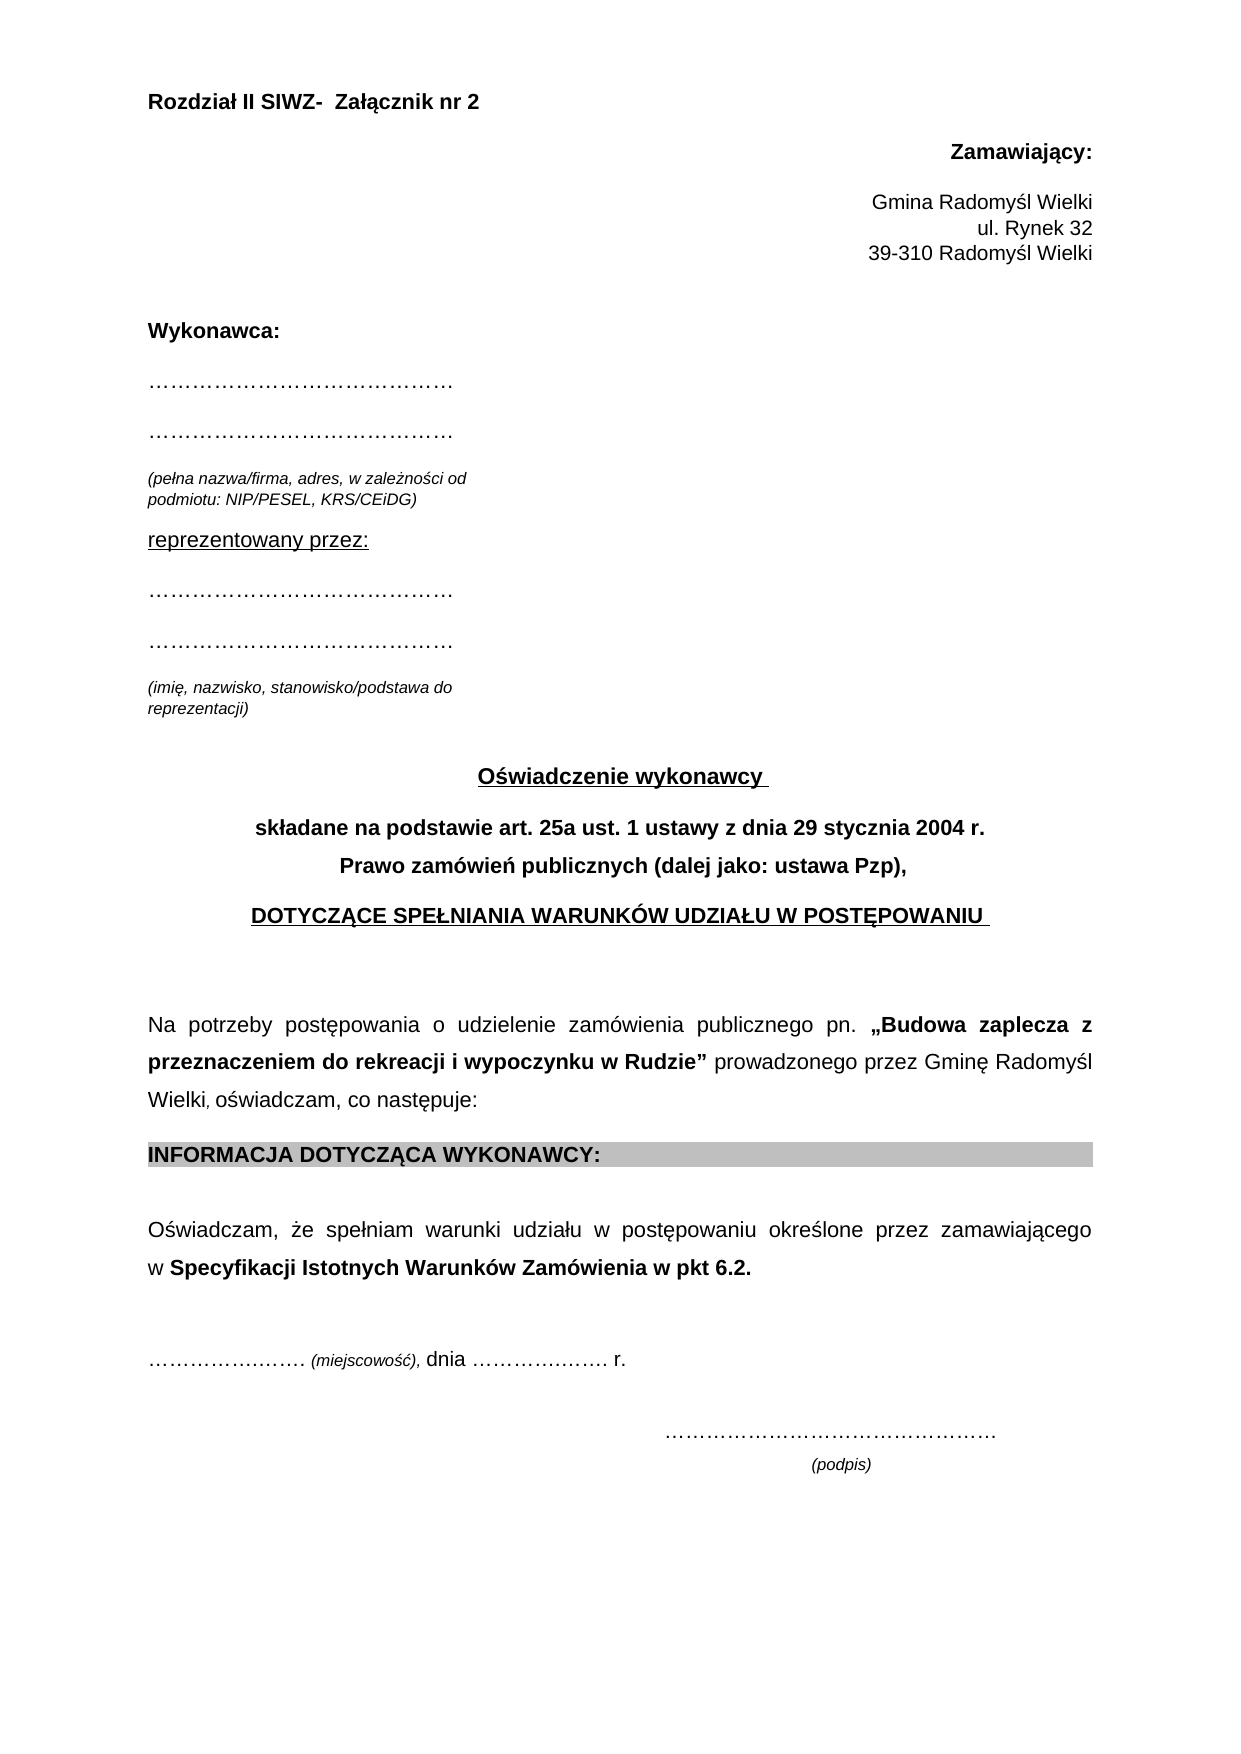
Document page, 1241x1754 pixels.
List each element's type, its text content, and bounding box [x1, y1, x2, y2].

text Zamawiający: [694, 139, 1093, 164]
text reprezentowany przez: [148, 527, 1093, 552]
text Gmina Radomyśl Wielki [148, 189, 1093, 213]
text DOTYCZĄCE SPEŁNIANIA WARUNKÓW UDZIAŁU W POSTĘPOWANIU [148, 903, 1093, 970]
text ul. Rynek 32 [148, 215, 1093, 239]
text składane na podstawie art. 25a ust. 1 ustawy z dnia 29 stycznia 2004 r. [148, 815, 1093, 840]
text ………………………………………… [148, 1419, 1093, 1443]
text ………………………………………………………………………… [148, 368, 472, 443]
text Oświadczenie wykonawcy [148, 763, 1093, 789]
text Prawo zamówień publicznych (dalej jako: ustawa Pzp), [148, 853, 1093, 878]
text 39-310 Radomyśl Wielki [148, 241, 1093, 265]
text …………….……. (miejscowość), dnia ………….……. r. [148, 1347, 1093, 1371]
text Wykonawca: [148, 317, 1093, 343]
text INFORMACJA DOTYCZĄCA WYKONAWCY: [148, 1142, 1093, 1167]
text ………………………………………………………………………… [148, 577, 472, 653]
text (imię, nazwisko, stanowisko/podstawa do reprezentacji) [148, 678, 472, 718]
text Na potrzeby postępowania o udzielenie zamówienia publicznego pn. „Budowa zaplecza z przeznaczeniem do rekreacji i wypoczynku w Rudzie” prowadzonego przez Gminę Radomyśl Wielki, oświadczam, co następuje: [148, 1011, 1093, 1112]
text (podpis) [738, 1455, 1093, 1474]
text Oświadczam, że spełniam warunki udziału w postępowaniu określone przez zamawiającego w Specyfikacji Istotnych Warunków Zamówienia w pkt 6.2. [148, 1217, 1093, 1280]
text (pełna nazwa/firma, adres, w zależności od podmiotu: NIP/PESEL, KRS/CEiDG) [148, 469, 472, 508]
text Rozdział II SIWZ- Załącznik nr 2 [148, 89, 1093, 114]
